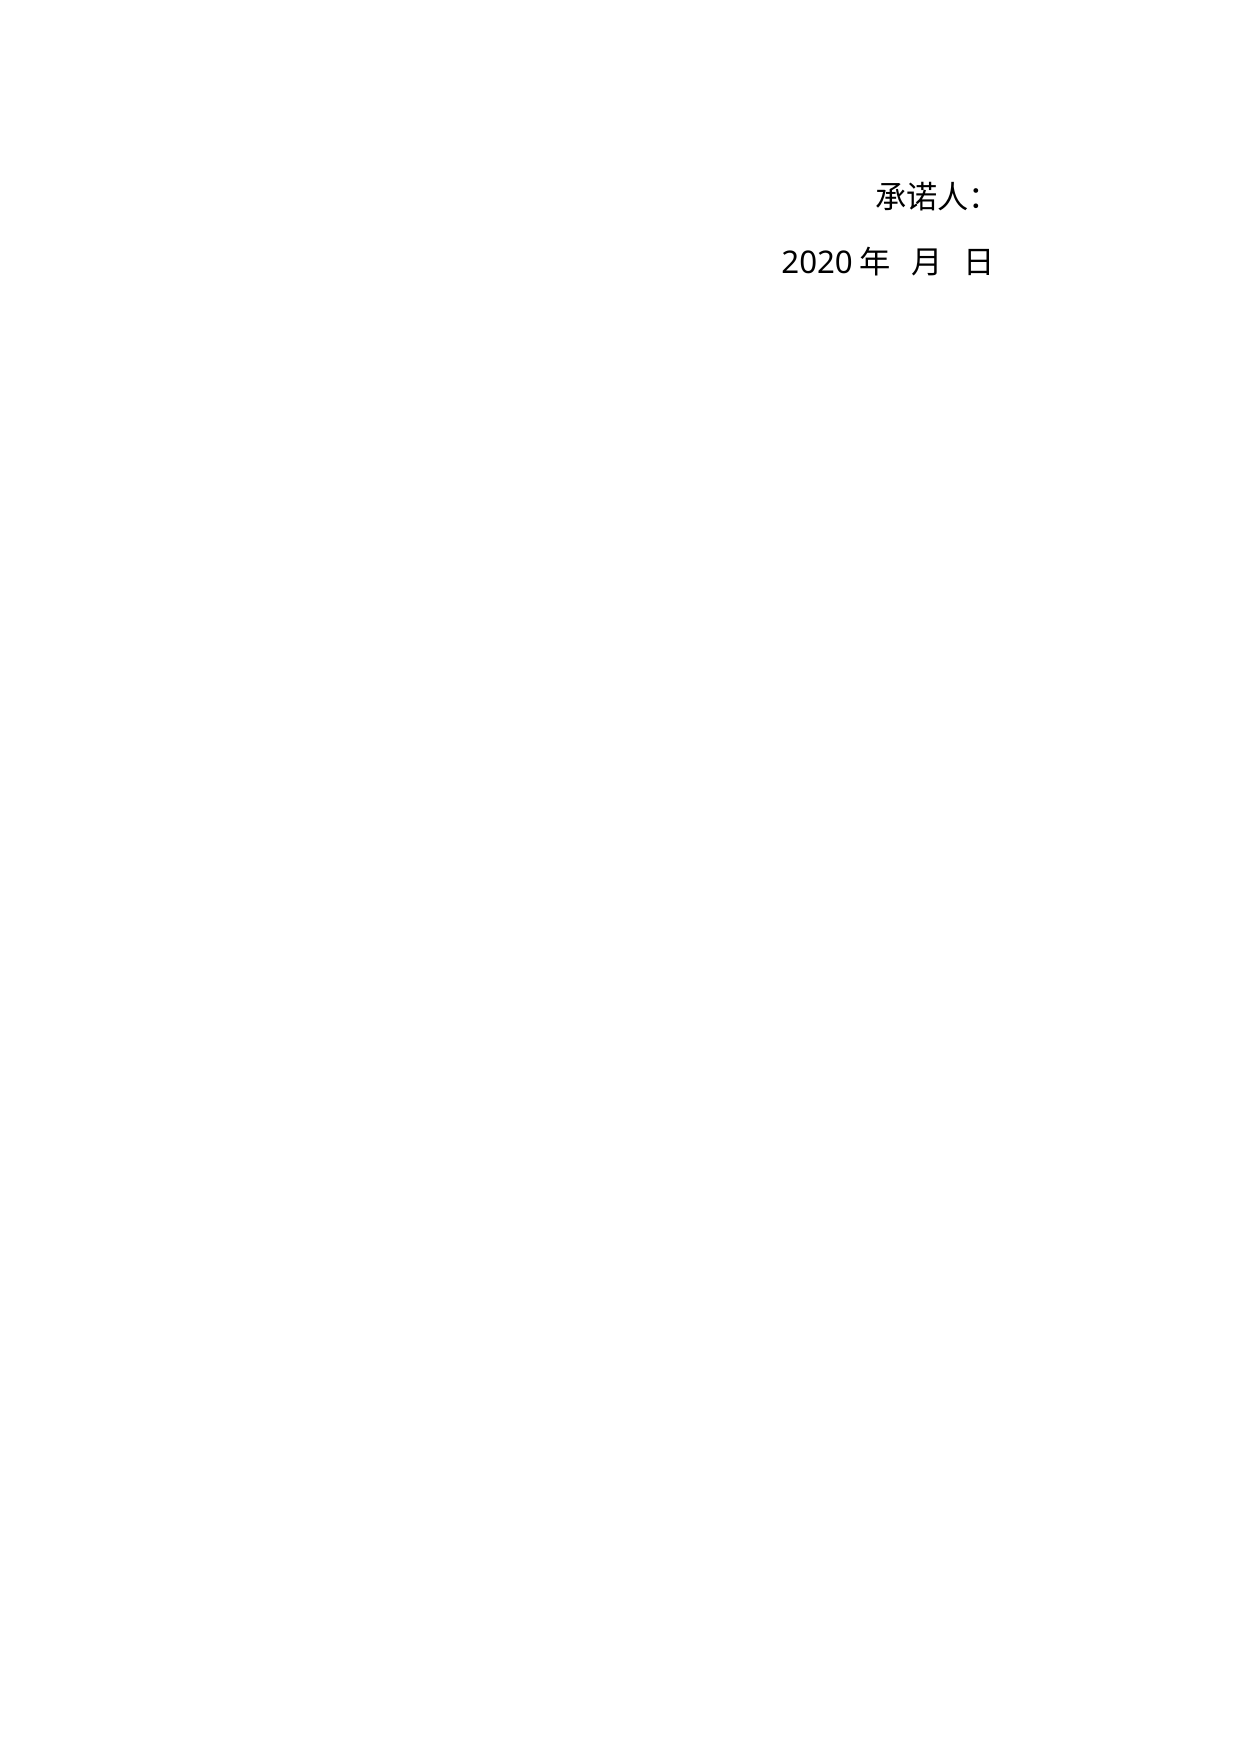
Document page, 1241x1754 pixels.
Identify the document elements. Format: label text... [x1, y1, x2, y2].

text 2020年 月 日 [187, 227, 1053, 292]
text 承诺人： [187, 162, 1053, 227]
